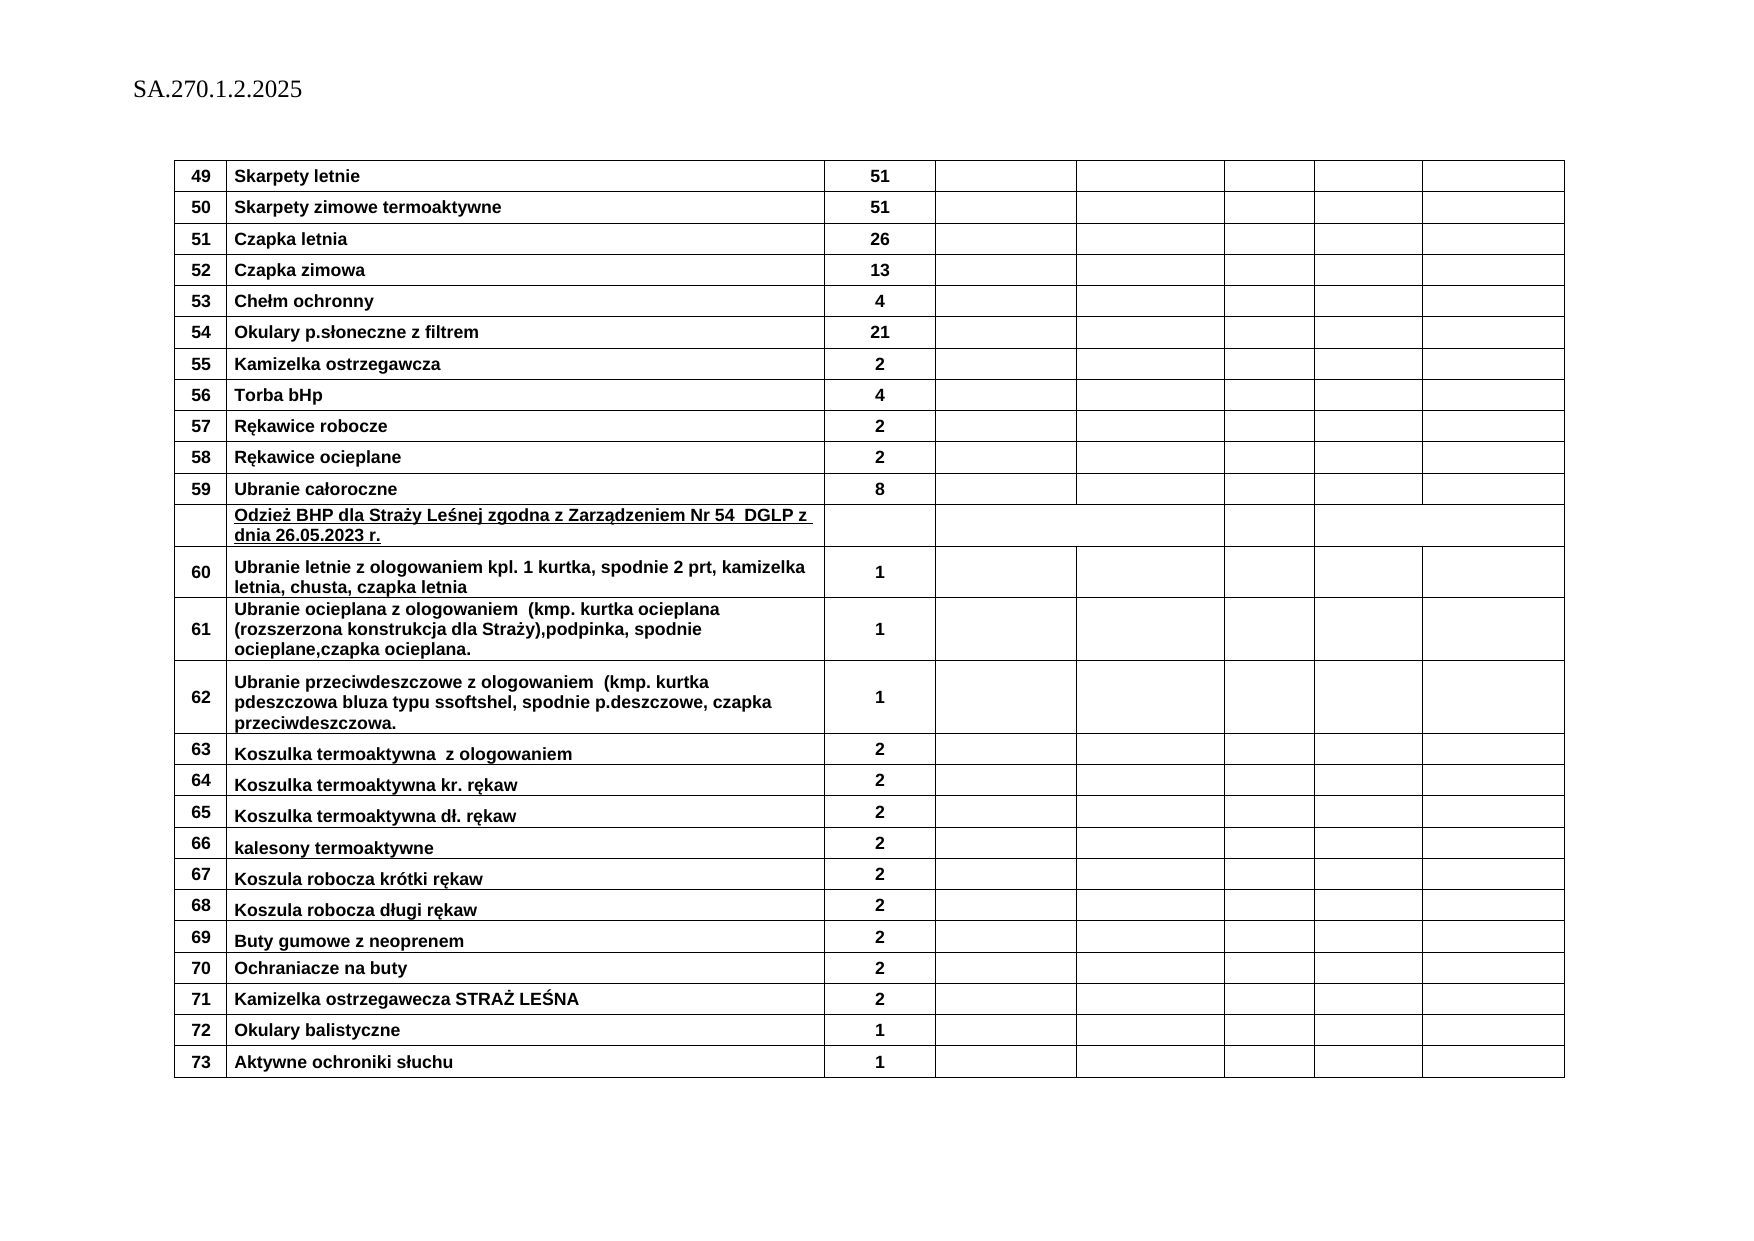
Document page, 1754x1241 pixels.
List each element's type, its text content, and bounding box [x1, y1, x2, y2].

table_cell Odzież BHP dla Straży Leśnej zgodna z Zarządzeniem Nr 54 DGLP z dnia 26.05.2023 r. [227, 505, 824, 546]
table_cell [1077, 317, 1224, 347]
table_cell 51 [175, 224, 226, 254]
table_cell 54 [175, 317, 226, 347]
table_cell [1315, 317, 1422, 347]
table_cell 2 [825, 890, 935, 920]
table_cell [1225, 890, 1314, 920]
table_cell [1315, 734, 1422, 764]
table_cell [1077, 286, 1224, 316]
table_cell [1423, 890, 1564, 920]
table_cell [936, 859, 1076, 889]
table_cell 4 [825, 380, 935, 410]
table_cell [1225, 505, 1314, 546]
table_cell [1077, 984, 1224, 1014]
table_cell Buty gumowe z neoprenem [227, 921, 824, 952]
table_cell [1077, 161, 1224, 191]
table_cell [1315, 380, 1422, 410]
table_cell [825, 505, 935, 546]
table_cell [1077, 474, 1224, 504]
table_cell [1225, 859, 1314, 889]
table_cell [1315, 442, 1422, 472]
table_cell 56 [175, 380, 226, 410]
table_cell 13 [825, 255, 935, 285]
table_cell 70 [175, 953, 226, 983]
table_cell [1077, 890, 1224, 920]
table_cell [1315, 828, 1422, 858]
table_cell [1423, 161, 1564, 191]
table_cell 51 [825, 161, 935, 191]
table_cell [936, 224, 1076, 254]
table_cell [1315, 411, 1422, 441]
table_cell Torba bHp [227, 380, 824, 410]
table_cell Kamizelka ostrzegawecza STRAŻ LEŚNA [227, 984, 824, 1014]
table_cell [1315, 1015, 1422, 1045]
table_cell [1225, 1046, 1314, 1077]
table_cell [1225, 349, 1314, 379]
table_cell [1077, 734, 1224, 764]
table_cell Koszula robocza krótki rękaw [227, 859, 824, 889]
table_cell 1 [825, 598, 935, 659]
table_cell [1077, 661, 1224, 733]
table_cell [1315, 161, 1422, 191]
table_cell Ubranie przeciwdeszczowe z ologowaniem (kmp. kurtka pdeszczowa bluza typu ssoftshel, spodnie p.deszczowe, czapka przeciwdeszczowa. [227, 661, 824, 733]
table_cell [1315, 547, 1422, 597]
table_cell [936, 547, 1076, 597]
table_cell [1423, 192, 1564, 222]
table_cell [1423, 796, 1564, 827]
table_cell [1225, 984, 1314, 1014]
table_cell 1 [825, 547, 935, 597]
table_cell [1423, 859, 1564, 889]
table_cell 26 [825, 224, 935, 254]
table_cell [1315, 474, 1422, 504]
table_cell [1077, 411, 1224, 441]
table_cell [1225, 411, 1314, 441]
table_cell [936, 598, 1076, 659]
table_cell 61 [175, 598, 226, 659]
table_cell Okulary balistyczne [227, 1015, 824, 1045]
table_cell 53 [175, 286, 226, 316]
table_cell [1225, 547, 1314, 597]
table_cell [1423, 474, 1564, 504]
table_cell [1423, 1015, 1564, 1045]
table_cell Okulary p.słoneczne z filtrem [227, 317, 824, 347]
table_cell [1423, 286, 1564, 316]
table_cell [1423, 380, 1564, 410]
table_cell kalesony termoaktywne [227, 828, 824, 858]
table_cell Ubranie ocieplana z ologowaniem (kmp. kurtka ocieplana (rozszerzona konstrukcja dla Straży),podpinka, spodnie ocieplane,czapka ocieplana. [227, 598, 824, 659]
table_cell 49 [175, 161, 226, 191]
table_cell 2 [825, 984, 935, 1014]
table_cell [1077, 828, 1224, 858]
table_cell 50 [175, 192, 226, 222]
table_cell [1423, 255, 1564, 285]
table_cell [1225, 661, 1314, 733]
table_cell [175, 505, 226, 546]
table_cell [1225, 380, 1314, 410]
table_cell [1077, 796, 1224, 827]
table_cell [1315, 984, 1422, 1014]
table_cell [1315, 349, 1422, 379]
table_cell [936, 317, 1076, 347]
table_cell Koszulka termoaktywna z ologowaniem [227, 734, 824, 764]
table_cell 69 [175, 921, 226, 952]
table_cell [936, 890, 1076, 920]
table_cell 52 [175, 255, 226, 285]
table_cell [1225, 598, 1314, 659]
table_cell 2 [825, 953, 935, 983]
table_cell [1423, 984, 1564, 1014]
table_cell 1 [825, 1015, 935, 1045]
table_cell 65 [175, 796, 226, 827]
table_cell 64 [175, 765, 226, 795]
table_cell 58 [175, 442, 226, 472]
table_cell 72 [175, 1015, 226, 1045]
table_cell [936, 953, 1076, 983]
table_cell 2 [825, 921, 935, 952]
table_cell [1423, 828, 1564, 858]
table_cell [1225, 224, 1314, 254]
table_cell [1225, 474, 1314, 504]
table_cell [1225, 317, 1314, 347]
table_cell [936, 1015, 1076, 1045]
table_cell Czapka letnia [227, 224, 824, 254]
table_cell [936, 984, 1076, 1014]
table_cell 2 [825, 349, 935, 379]
table_cell [1077, 953, 1224, 983]
table_cell [1225, 1015, 1314, 1045]
table_cell [1315, 953, 1422, 983]
table_cell 2 [825, 442, 935, 472]
table_cell 2 [825, 411, 935, 441]
table_cell 1 [825, 661, 935, 733]
table_cell [1077, 255, 1224, 285]
table_cell [1225, 442, 1314, 472]
table_cell 2 [825, 859, 935, 889]
table_cell [1423, 734, 1564, 764]
table_cell 2 [825, 828, 935, 858]
table_cell [1315, 192, 1422, 222]
table_cell 67 [175, 859, 226, 889]
table_cell 21 [825, 317, 935, 347]
table_cell [936, 442, 1076, 472]
table_cell 51 [825, 192, 935, 222]
table_cell Ochraniacze na buty [227, 953, 824, 983]
table_cell [1077, 921, 1224, 952]
table_cell [1423, 317, 1564, 347]
table_cell Kamizelka ostrzegawcza [227, 349, 824, 379]
table_cell Rękawice ocieplane [227, 442, 824, 472]
table_cell 63 [175, 734, 226, 764]
table_cell [1225, 734, 1314, 764]
table_cell 2 [825, 734, 935, 764]
table_cell [1225, 953, 1314, 983]
table_cell [936, 380, 1076, 410]
table_cell Ubranie letnie z ologowaniem kpl. 1 kurtka, spodnie 2 prt, kamizelka letnia, chusta, czapka letnia [227, 547, 824, 597]
table_cell [936, 411, 1076, 441]
table_cell Czapka zimowa [227, 255, 824, 285]
table_cell [1315, 890, 1422, 920]
table_cell [1077, 380, 1224, 410]
table_cell Koszulka termoaktywna kr. rękaw [227, 765, 824, 795]
table_cell 66 [175, 828, 226, 858]
table_cell [936, 255, 1076, 285]
table_cell [1077, 1015, 1224, 1045]
table_cell [1315, 1046, 1422, 1077]
table_cell [936, 1046, 1076, 1077]
table_cell [1315, 505, 1564, 546]
table_cell Koszulka termoaktywna dł. rękaw [227, 796, 824, 827]
table_cell 57 [175, 411, 226, 441]
table_cell [1225, 796, 1314, 827]
table_cell [1423, 224, 1564, 254]
table_cell [936, 661, 1076, 733]
table_cell [1077, 349, 1224, 379]
table_cell [936, 192, 1076, 222]
table_cell Skarpety letnie [227, 161, 824, 191]
table_cell [1315, 598, 1422, 659]
table_cell [1423, 765, 1564, 795]
table_cell [1077, 442, 1224, 472]
table_cell 2 [825, 796, 935, 827]
table_cell [1225, 765, 1314, 795]
table_cell [1315, 661, 1422, 733]
table_cell Chełm ochronny [227, 286, 824, 316]
table_cell 59 [175, 474, 226, 504]
table_cell [1423, 1046, 1564, 1077]
table_cell [936, 734, 1076, 764]
table_cell Ubranie całoroczne [227, 474, 824, 504]
table_cell [1225, 286, 1314, 316]
table_cell Koszula robocza długi rękaw [227, 890, 824, 920]
table_cell [1077, 1046, 1224, 1077]
table_cell [936, 921, 1076, 952]
table_cell [1315, 796, 1422, 827]
table_cell [936, 796, 1076, 827]
table_cell Skarpety zimowe termoaktywne [227, 192, 824, 222]
table_cell [1077, 859, 1224, 889]
table_cell 68 [175, 890, 226, 920]
table_cell [1077, 598, 1224, 659]
table_cell [1225, 161, 1314, 191]
table_cell 4 [825, 286, 935, 316]
table_cell 71 [175, 984, 226, 1014]
table_cell [936, 828, 1076, 858]
table_cell [1225, 192, 1314, 222]
table_cell 55 [175, 349, 226, 379]
table_cell [1077, 765, 1224, 795]
table_cell [936, 765, 1076, 795]
table_cell 60 [175, 547, 226, 597]
table_cell [1315, 286, 1422, 316]
table_cell [1423, 349, 1564, 379]
table_cell [1423, 921, 1564, 952]
table_cell [1423, 661, 1564, 733]
table_cell [1423, 442, 1564, 472]
table_cell [936, 349, 1076, 379]
table_cell [1315, 765, 1422, 795]
table_cell [1077, 547, 1224, 597]
table_cell [1077, 224, 1224, 254]
table_cell 8 [825, 474, 935, 504]
table_cell [1423, 953, 1564, 983]
table_cell [1077, 192, 1224, 222]
table_cell [936, 161, 1076, 191]
table_cell [1423, 547, 1564, 597]
table_cell [936, 474, 1076, 504]
table_cell [1315, 224, 1422, 254]
table_cell [1423, 598, 1564, 659]
table_cell [1225, 828, 1314, 858]
table_cell Rękawice robocze [227, 411, 824, 441]
table_cell 2 [825, 765, 935, 795]
table_cell Aktywne ochroniki słuchu [227, 1046, 824, 1077]
table_cell [1423, 411, 1564, 441]
table_cell [1225, 921, 1314, 952]
table_cell [1315, 921, 1422, 952]
table_cell [1225, 255, 1314, 285]
table_cell [1315, 255, 1422, 285]
table_cell 1 [825, 1046, 935, 1077]
table_cell [936, 286, 1076, 316]
table_cell [936, 505, 1224, 546]
table_cell 62 [175, 661, 226, 733]
table_cell [1315, 859, 1422, 889]
table_cell 73 [175, 1046, 226, 1077]
